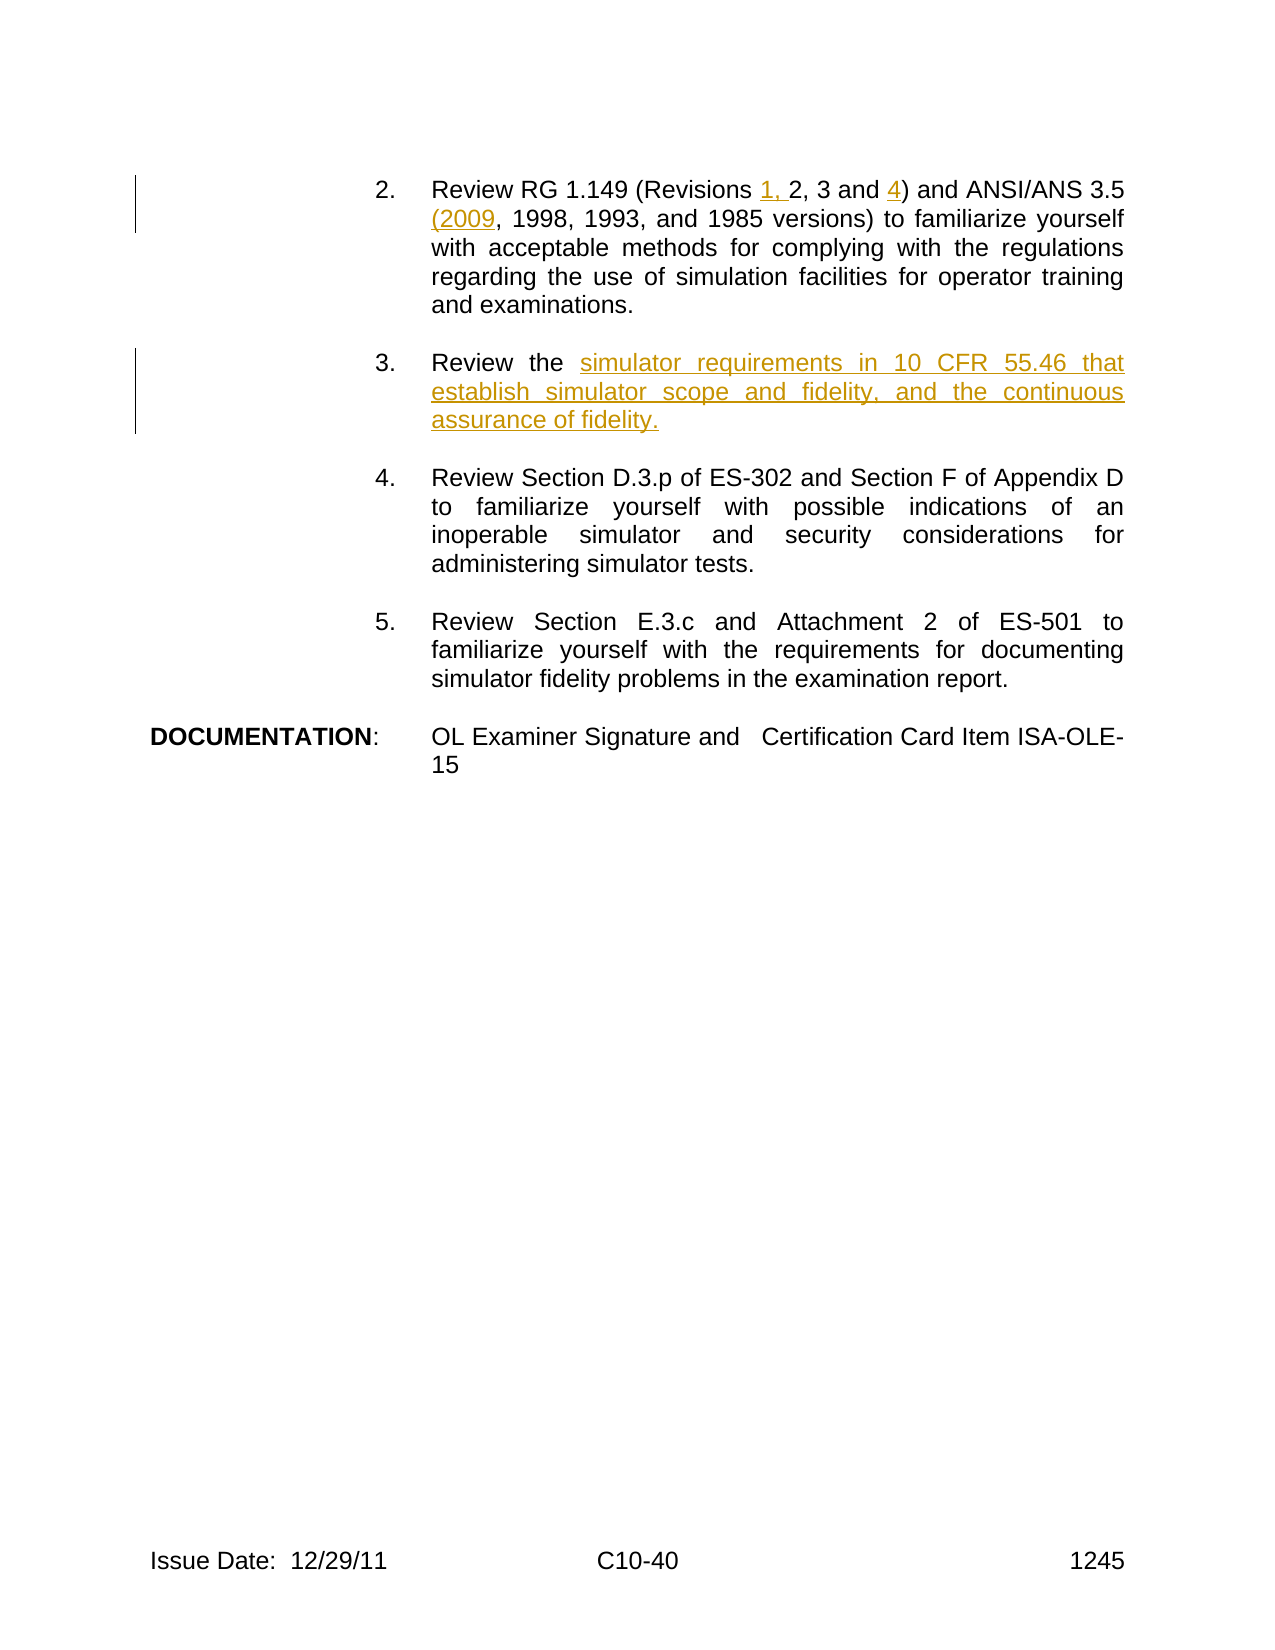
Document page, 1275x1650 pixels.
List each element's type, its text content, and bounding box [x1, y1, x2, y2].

text DOCUMENTATION: OL Examiner Signature and Certification Card Item ISA-OLE-15 [150, 722, 1125, 779]
list 3. Review the [375, 348, 1125, 434]
list Review Section D.3.p of ES-302 and Section F of Appendix D to familiarize yourself with possible indications of an inoperable simulator and security considerations for administering simulator tests. [375, 463, 1125, 578]
list Review RG 1.149 (Revisions 2, 3 and ) and ANSI/ANS 3.5 , 1998, 1993, and 1985 versions) to familiarize yourself with acceptable methods for complying with the regulations regarding the use of simulation facilities for operator training and examinations. [375, 175, 1125, 319]
list Review Section E.3.c and Attachment 2 of ES-501 to familiarize yourself with the requirements for documenting simulator fidelity problems in the examination report. [375, 607, 1125, 693]
